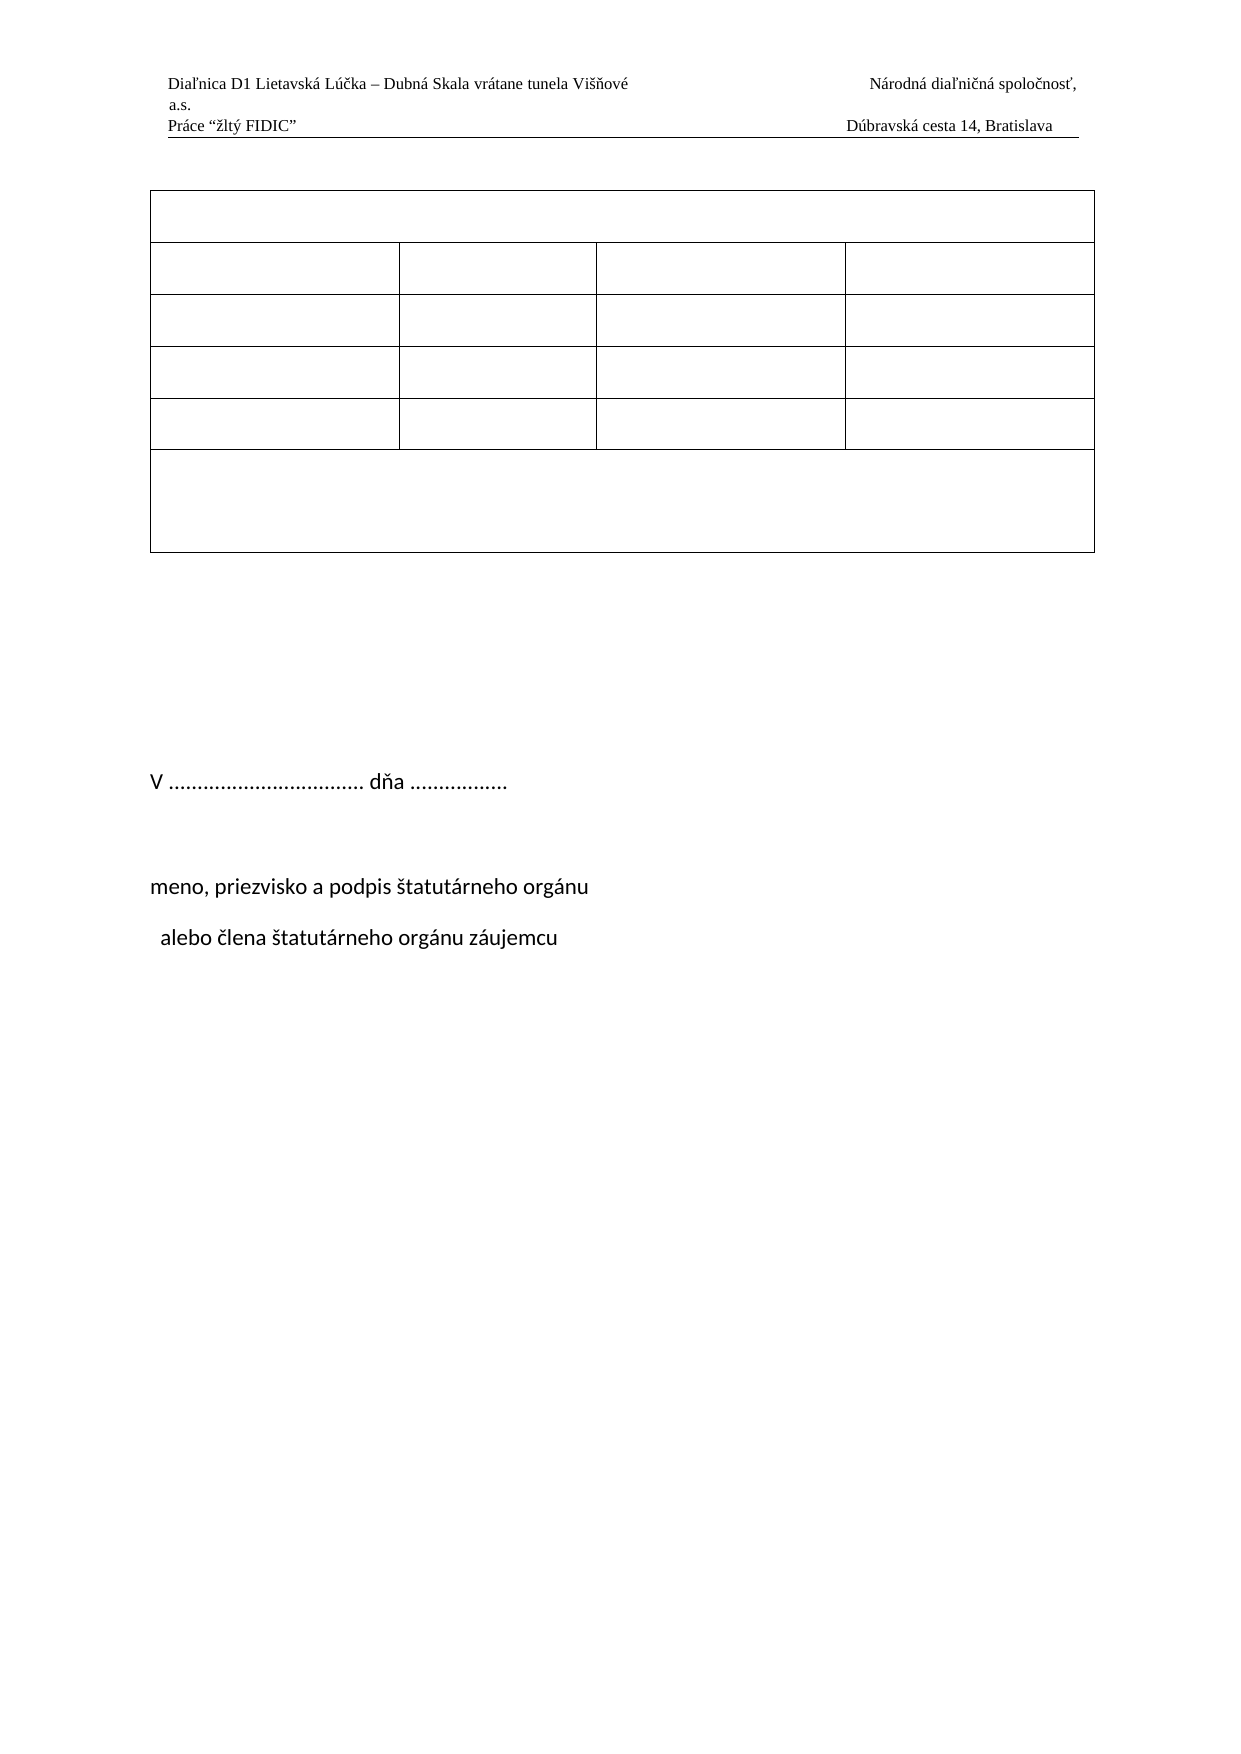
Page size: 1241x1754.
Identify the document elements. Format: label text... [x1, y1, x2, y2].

table_cell [151, 243, 399, 294]
table_cell [400, 347, 596, 397]
table_cell [151, 295, 399, 346]
table_cell [400, 243, 596, 294]
text alebo člena štatutárneho orgánu záujemcu [150, 923, 1078, 951]
table_cell [846, 399, 1094, 449]
table_cell [597, 347, 845, 397]
table_cell [597, 399, 845, 449]
text V .................................. dňa ................. [150, 767, 1095, 795]
table_cell [151, 450, 1094, 552]
table_cell [846, 243, 1094, 294]
table_cell [846, 347, 1094, 397]
table_cell [400, 295, 596, 346]
table_cell [400, 399, 596, 449]
table_cell [846, 295, 1094, 346]
table_cell [151, 399, 399, 449]
table_cell [597, 243, 845, 294]
text meno, priezvisko a podpis štatutárneho orgánu [150, 872, 1078, 900]
table_cell [597, 295, 845, 346]
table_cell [151, 191, 1094, 242]
table_cell [151, 347, 399, 397]
